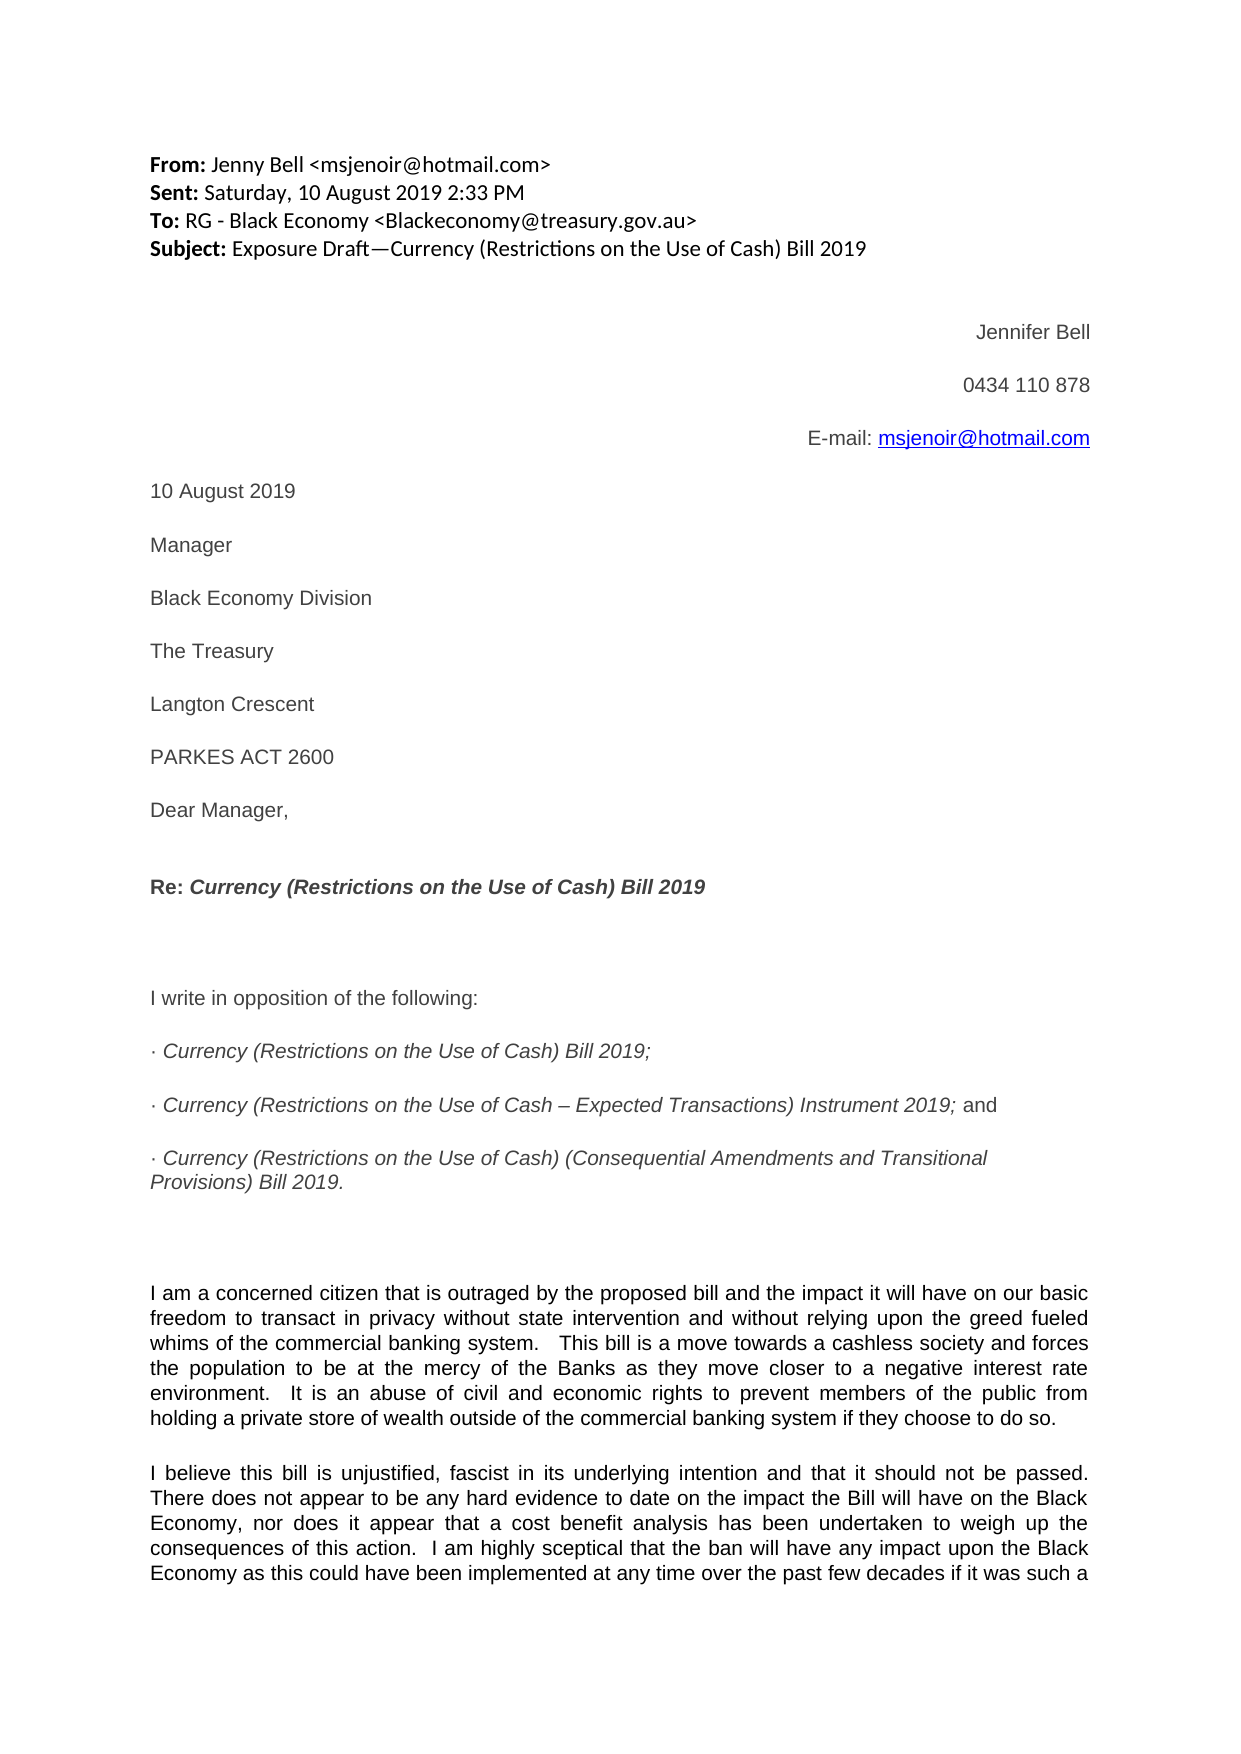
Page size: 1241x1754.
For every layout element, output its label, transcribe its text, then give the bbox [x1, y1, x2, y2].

text · Currency (Restrictions on the Use of Cash) (Consequential Amendments and Transitional Provisions) Bill 2019. [150, 1146, 1090, 1193]
text PARKES ACT 2600 [150, 745, 1090, 769]
text I am a concerned citizen that is outraged by the proposed bill and the impact it will have on our basic freedom to transact in privacy without state intervention and without relying upon the greed fueled whims of the commercial banking system. This bill is a move towards a cashless society and forces the population to be at the mercy of the Banks as they move closer to a negative interest rate environment. It is an abuse of civil and economic rights to prevent members of the public from holding a private store of wealth outside of the commercial banking system if they choose to do so. [150, 1281, 1090, 1430]
text I write in opposition of the following: [150, 986, 1090, 1010]
text From: Jenny Bell <msjenoir@hotmail.com> Sent: Saturday, 10 August 2019 2:33 PM To: RG - Black Economy <Blackeconomy@treasury.gov.au> Subject: Exposure Draft—Currency (Restrictions on the Use of Cash) Bill 2019 [150, 150, 1090, 262]
text · Currency (Restrictions on the Use of Cash) Bill 2019; [150, 1039, 1090, 1063]
text Manager [150, 532, 1090, 556]
text Langton Crescent [150, 692, 1090, 716]
text Jennifer Bell [150, 320, 1090, 344]
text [150, 1460, 1090, 1585]
text Re: Currency (Restrictions on the Use of Cash) Bill 2019 [150, 851, 1090, 899]
text E-mail: msjenoir@hotmail.com [150, 426, 1090, 450]
text 0434 110 878 [150, 373, 1090, 397]
text 10 August 2019 [150, 479, 1090, 503]
text · Currency (Restrictions on the Use of Cash – Expected Transactions) Instrument 2019; and [150, 1092, 1090, 1116]
text The Treasury [150, 639, 1090, 663]
text Black Economy Division [150, 586, 1090, 609]
text Dear Manager, [150, 798, 1090, 822]
